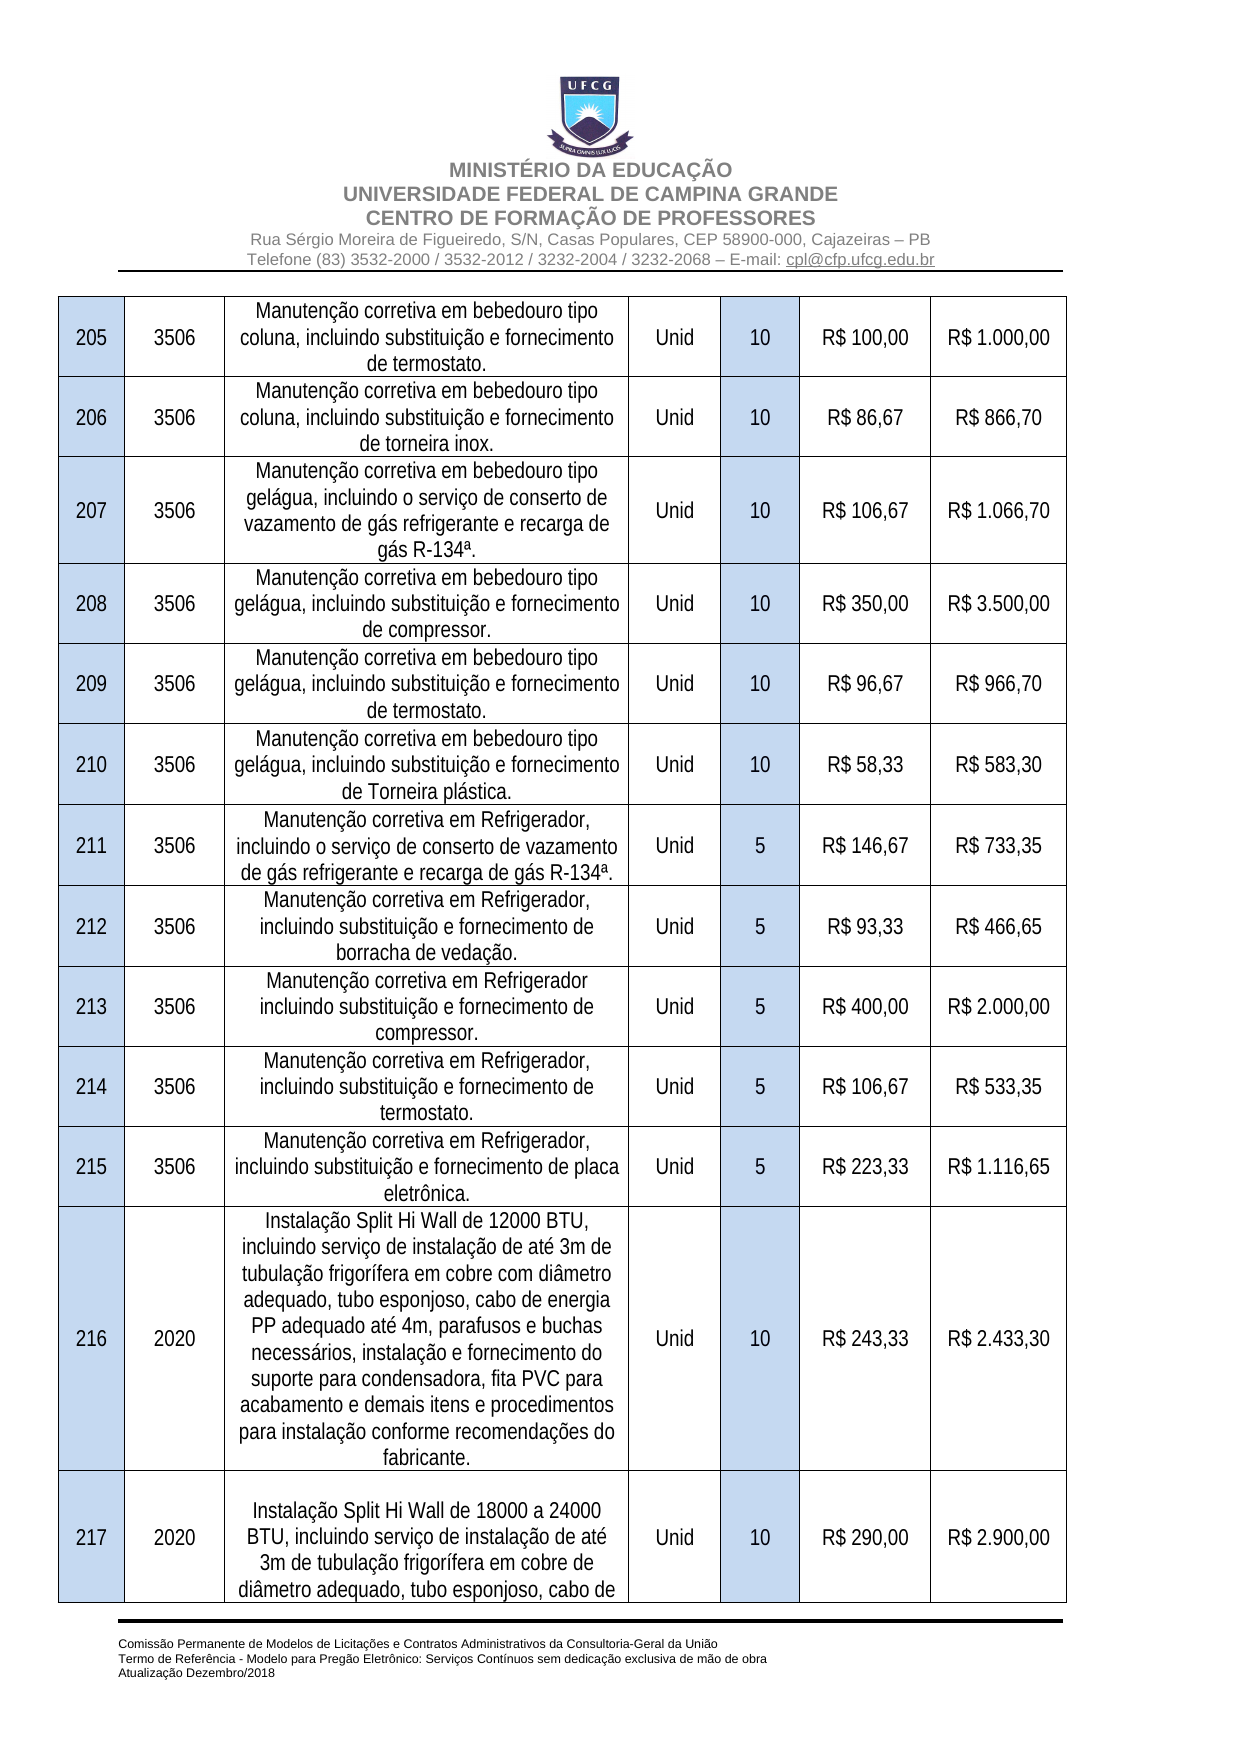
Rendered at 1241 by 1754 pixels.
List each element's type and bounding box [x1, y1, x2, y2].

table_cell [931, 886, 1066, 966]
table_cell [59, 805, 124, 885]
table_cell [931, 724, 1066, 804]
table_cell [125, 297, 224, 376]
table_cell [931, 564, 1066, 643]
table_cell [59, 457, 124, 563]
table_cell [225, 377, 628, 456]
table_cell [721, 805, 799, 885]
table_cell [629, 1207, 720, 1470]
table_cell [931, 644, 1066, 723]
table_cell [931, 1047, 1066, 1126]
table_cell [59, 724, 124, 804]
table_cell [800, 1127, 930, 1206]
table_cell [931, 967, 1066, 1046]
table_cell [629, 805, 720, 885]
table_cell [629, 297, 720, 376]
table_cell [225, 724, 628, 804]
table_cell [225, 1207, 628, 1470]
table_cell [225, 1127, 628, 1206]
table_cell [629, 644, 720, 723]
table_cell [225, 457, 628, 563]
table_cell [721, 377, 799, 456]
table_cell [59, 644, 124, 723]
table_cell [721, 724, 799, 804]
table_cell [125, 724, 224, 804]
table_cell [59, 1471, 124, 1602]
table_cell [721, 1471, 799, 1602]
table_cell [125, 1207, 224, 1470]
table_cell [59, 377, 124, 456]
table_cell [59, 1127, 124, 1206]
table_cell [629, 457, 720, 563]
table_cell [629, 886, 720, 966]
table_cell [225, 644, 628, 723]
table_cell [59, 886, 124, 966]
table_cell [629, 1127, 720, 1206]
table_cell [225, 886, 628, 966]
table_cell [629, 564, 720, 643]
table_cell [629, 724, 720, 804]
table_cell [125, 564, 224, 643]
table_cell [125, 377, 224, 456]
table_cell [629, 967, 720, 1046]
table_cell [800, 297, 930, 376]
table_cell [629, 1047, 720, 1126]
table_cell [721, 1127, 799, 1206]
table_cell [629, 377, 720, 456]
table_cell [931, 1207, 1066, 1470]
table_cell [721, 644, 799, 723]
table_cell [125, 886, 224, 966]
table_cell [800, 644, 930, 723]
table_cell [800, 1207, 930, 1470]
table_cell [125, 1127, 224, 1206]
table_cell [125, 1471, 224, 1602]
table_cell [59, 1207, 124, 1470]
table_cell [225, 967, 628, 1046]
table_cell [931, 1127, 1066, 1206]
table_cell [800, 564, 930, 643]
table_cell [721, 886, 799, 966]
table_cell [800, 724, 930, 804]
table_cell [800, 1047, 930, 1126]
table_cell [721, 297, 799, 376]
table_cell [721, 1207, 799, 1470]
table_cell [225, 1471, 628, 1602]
picture [546, 73, 636, 159]
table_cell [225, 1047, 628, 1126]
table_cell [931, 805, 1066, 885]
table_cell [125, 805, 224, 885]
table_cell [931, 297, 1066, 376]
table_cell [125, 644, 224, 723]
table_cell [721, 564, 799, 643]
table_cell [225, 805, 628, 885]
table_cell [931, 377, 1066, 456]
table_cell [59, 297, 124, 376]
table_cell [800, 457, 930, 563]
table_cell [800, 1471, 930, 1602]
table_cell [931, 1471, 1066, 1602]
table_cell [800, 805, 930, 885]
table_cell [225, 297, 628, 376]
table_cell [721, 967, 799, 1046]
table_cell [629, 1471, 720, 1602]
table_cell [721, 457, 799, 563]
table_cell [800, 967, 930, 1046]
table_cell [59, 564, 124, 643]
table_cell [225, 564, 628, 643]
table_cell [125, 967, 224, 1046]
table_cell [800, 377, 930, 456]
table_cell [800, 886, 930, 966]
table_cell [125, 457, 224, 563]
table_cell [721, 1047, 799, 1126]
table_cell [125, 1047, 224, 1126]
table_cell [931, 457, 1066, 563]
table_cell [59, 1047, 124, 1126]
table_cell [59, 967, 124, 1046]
